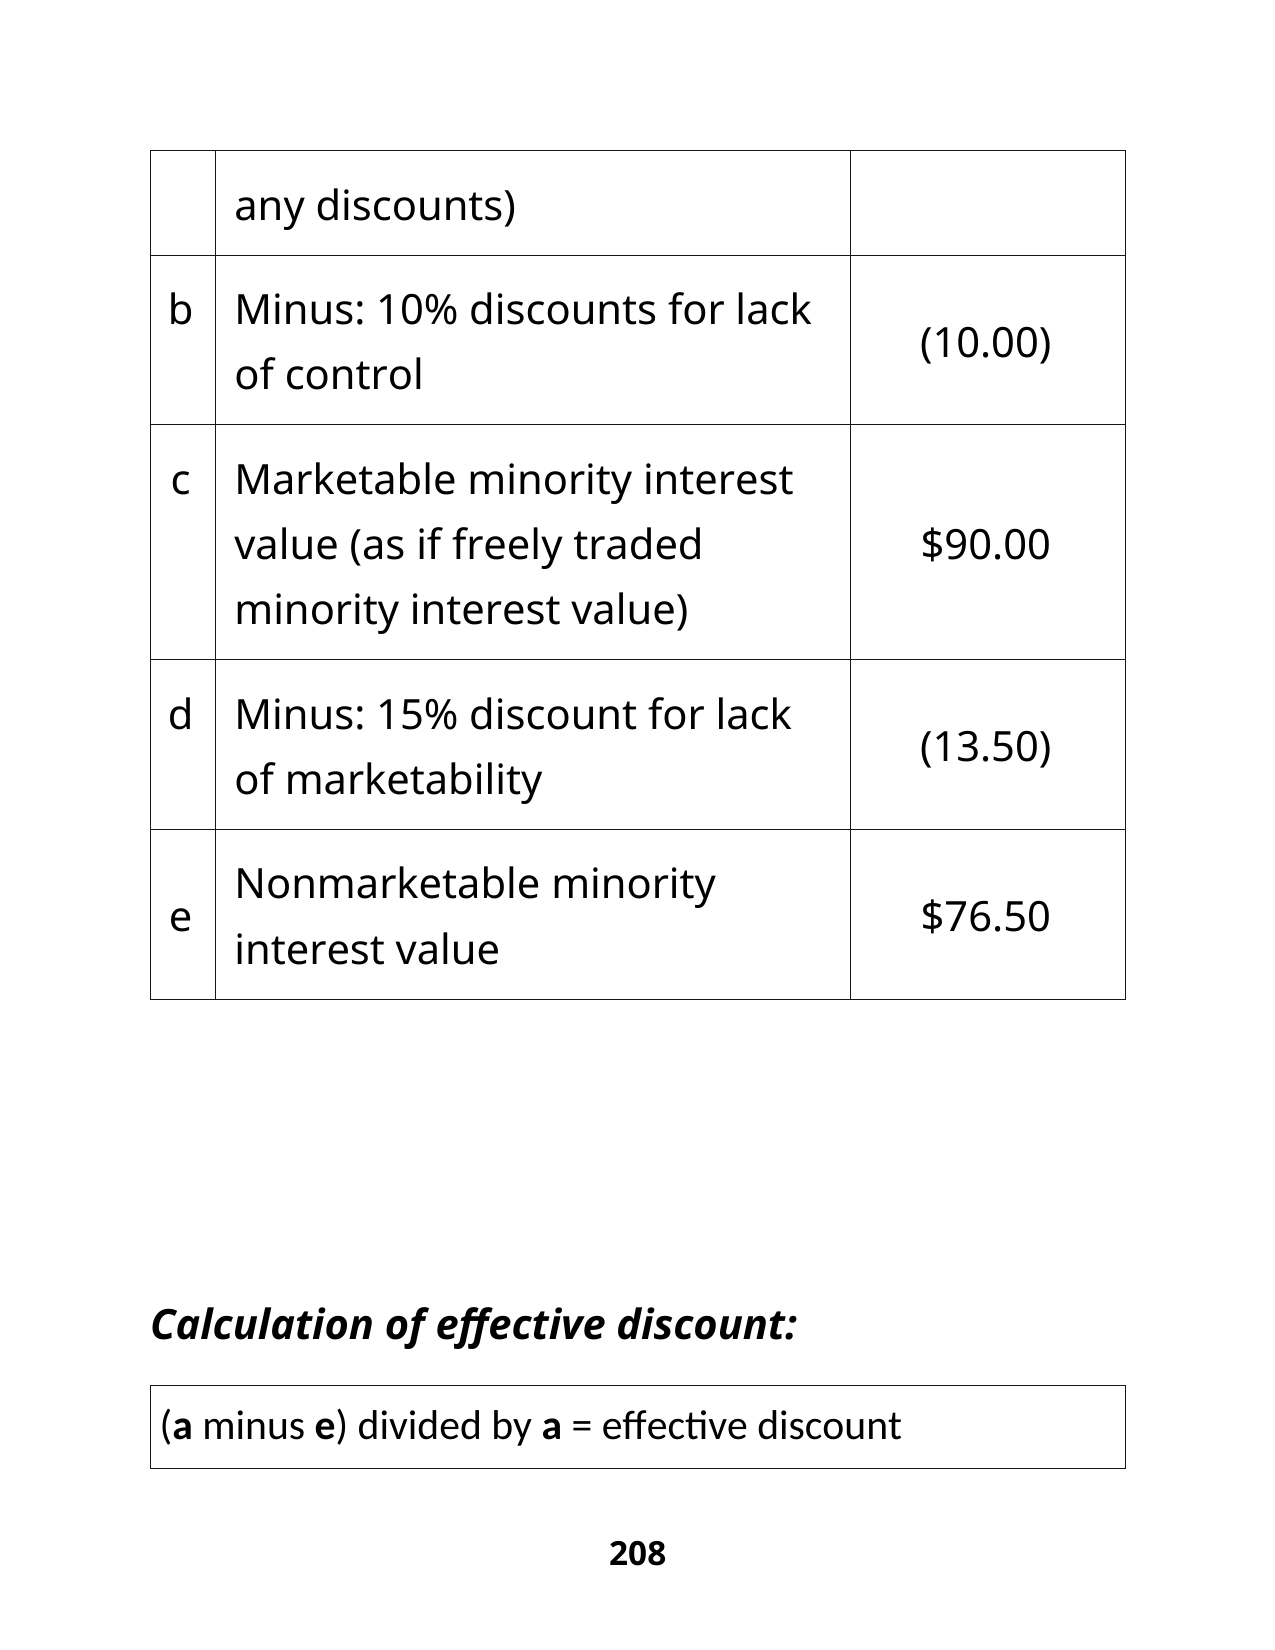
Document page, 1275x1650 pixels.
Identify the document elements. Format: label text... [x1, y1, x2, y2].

table_cell c [151, 425, 215, 659]
table_header (a minus e) divided by a = effective discount [151, 1386, 1125, 1468]
table_cell Nonmarketable minority interest value [216, 830, 850, 998]
table_cell $76.50 [851, 830, 1125, 998]
table_cell Marketable minority interest value (as if freely traded minority interest value) [216, 425, 850, 659]
table_cell Minus: 10% discounts for lack of control [216, 256, 850, 424]
table_cell d [151, 660, 215, 829]
table_cell Minus: 15% discount for lack of marketability [216, 660, 850, 829]
table_cell (13.50) [851, 660, 1125, 829]
text Calculation of effective discount: [150, 1295, 1125, 1352]
table_cell e [151, 830, 215, 998]
table_header $100.00 [851, 151, 1125, 254]
table_cell $90.00 [851, 425, 1125, 659]
table_header a [151, 151, 215, 254]
table_cell b [151, 256, 215, 424]
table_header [216, 151, 850, 254]
table_cell (10.00) [851, 256, 1125, 424]
